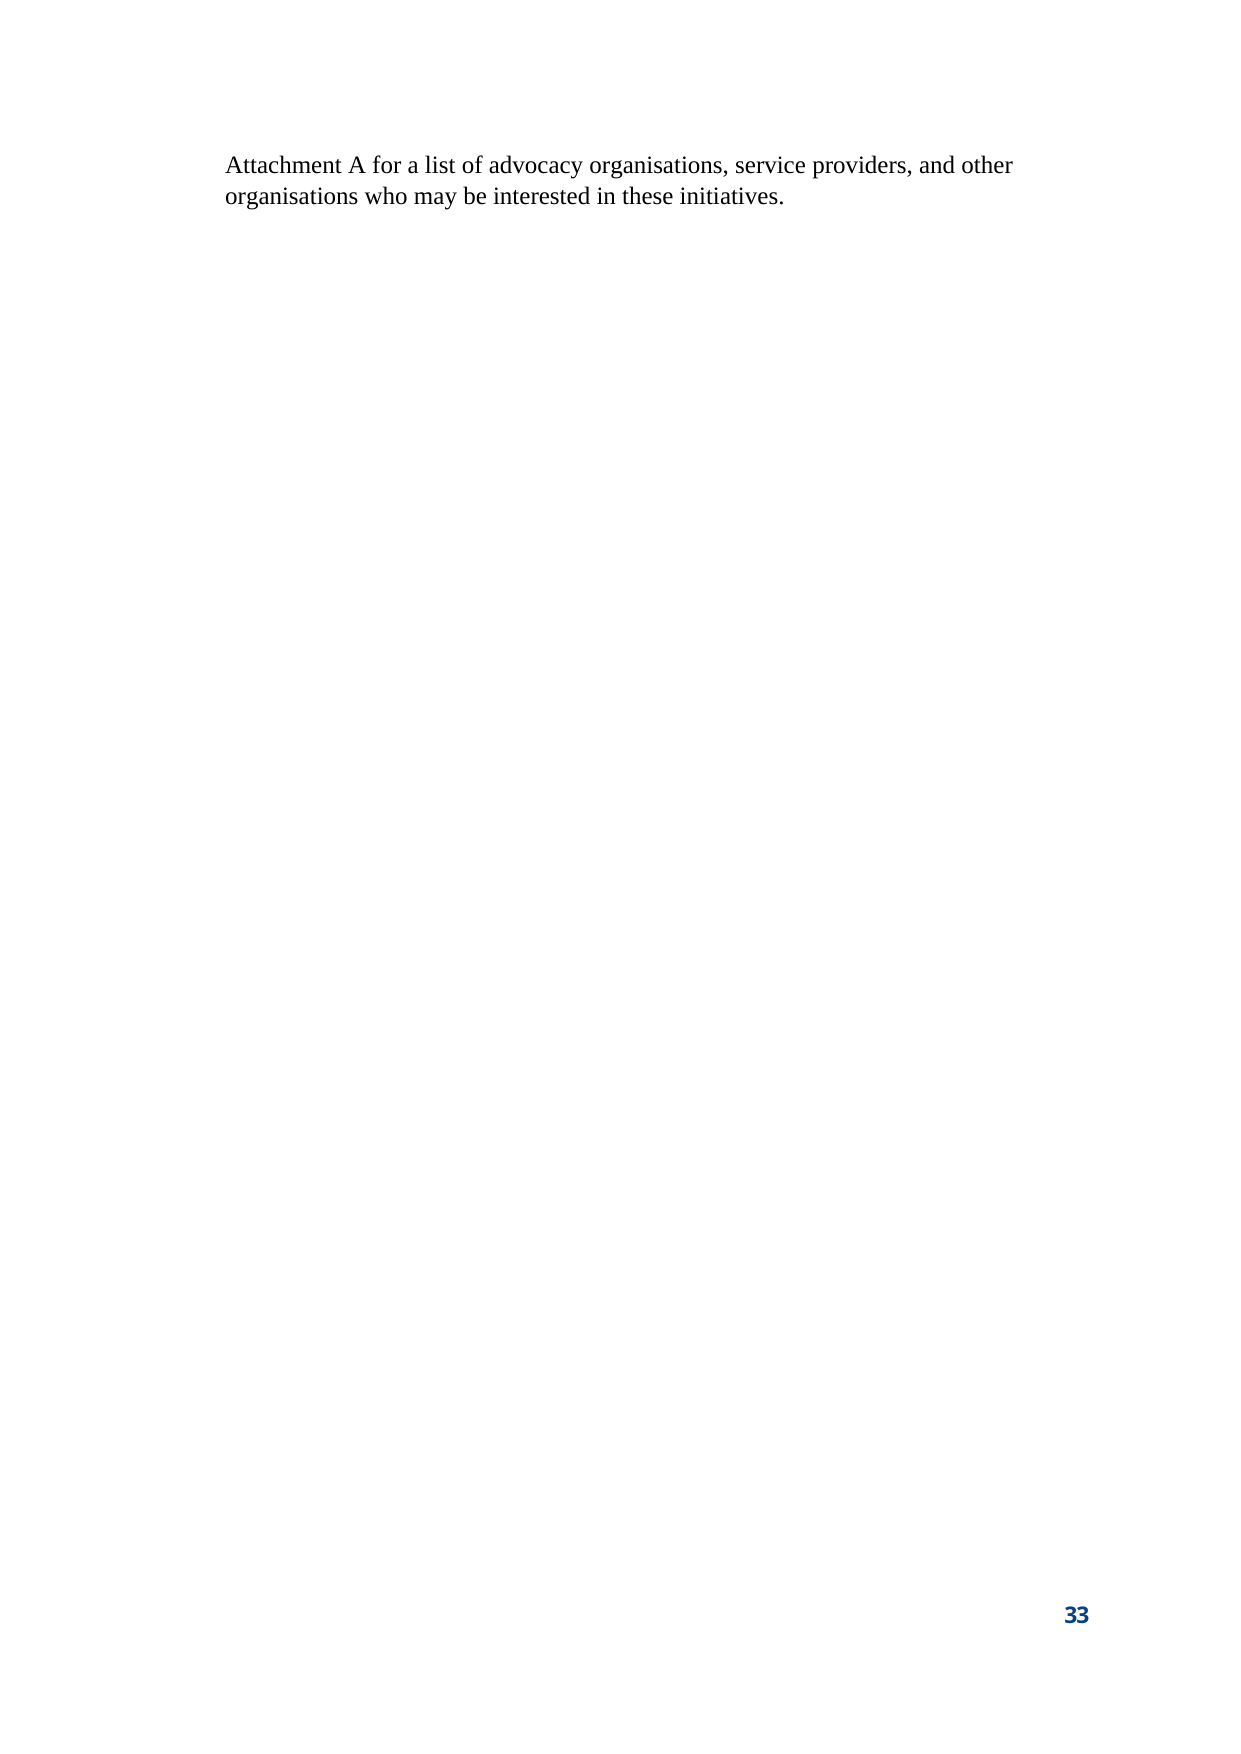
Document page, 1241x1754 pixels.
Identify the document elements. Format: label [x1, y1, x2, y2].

list [187, 150, 1090, 210]
